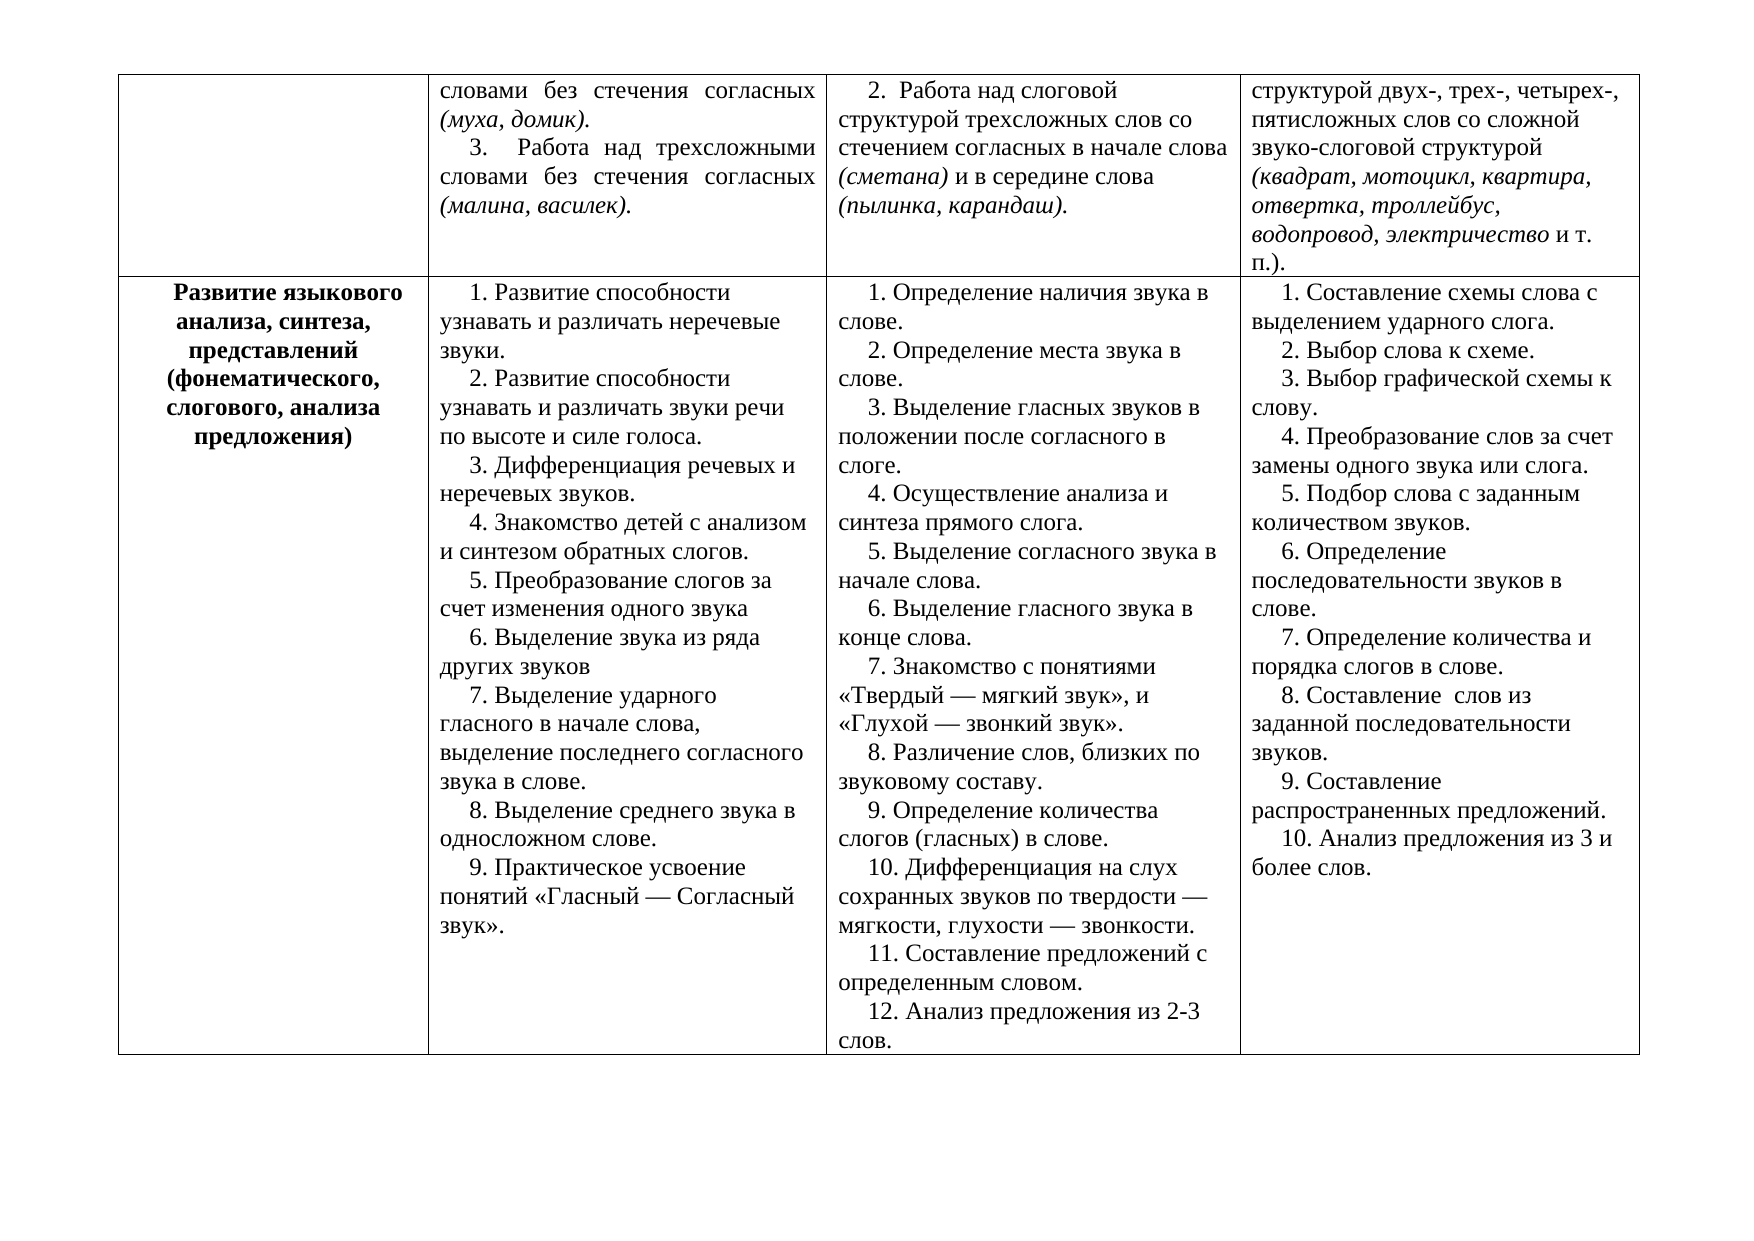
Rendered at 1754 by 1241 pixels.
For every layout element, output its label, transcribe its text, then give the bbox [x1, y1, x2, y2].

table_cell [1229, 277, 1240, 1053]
table_cell 1. Составление схемы слова с выделением ударного слога. 2. Выбор слова к схеме. 3. Выбор графической схемы к слову. 4. Преобразование слов за счет замены одного звука или слога. 5. Подбор слова с заданным количеством звуков. 6. Определение последовательности звуков в слове. 7. Определение количества и порядка слогов в слове. 8. Составление слов из заданной последовательности звуков. 9. Составление распространенных предложений. 10. Анализ предложения из 3 и более слов. [1241, 277, 1639, 1053]
table_cell Развитие языкового анализа, синтеза, представлений (фонематического, слогового, анализа предложения) [119, 277, 428, 1053]
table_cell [119, 75, 428, 276]
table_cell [1241, 75, 1639, 276]
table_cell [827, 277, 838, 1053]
table_cell 1. Развитие способности узнавать и различать неречевые звуки. 2. Развитие способности узнавать и различать звуки речи по высоте и силе голоса. 3. Дифференциация речевых и неречевых звуков. 4. Знакомство детей с анализом и синтезом обратных слогов. 5. Преобразование слогов за счет изменения одного звука 6. Выделение звука из ряда других звуков 7. Выделение ударного гласного в начале слова, выделение последнего согласного звука в слове. 8. Выделение среднего звука в односложном слове. 9. Практическое усвоение понятий «Гласный — Согласный звук». [429, 277, 826, 1053]
